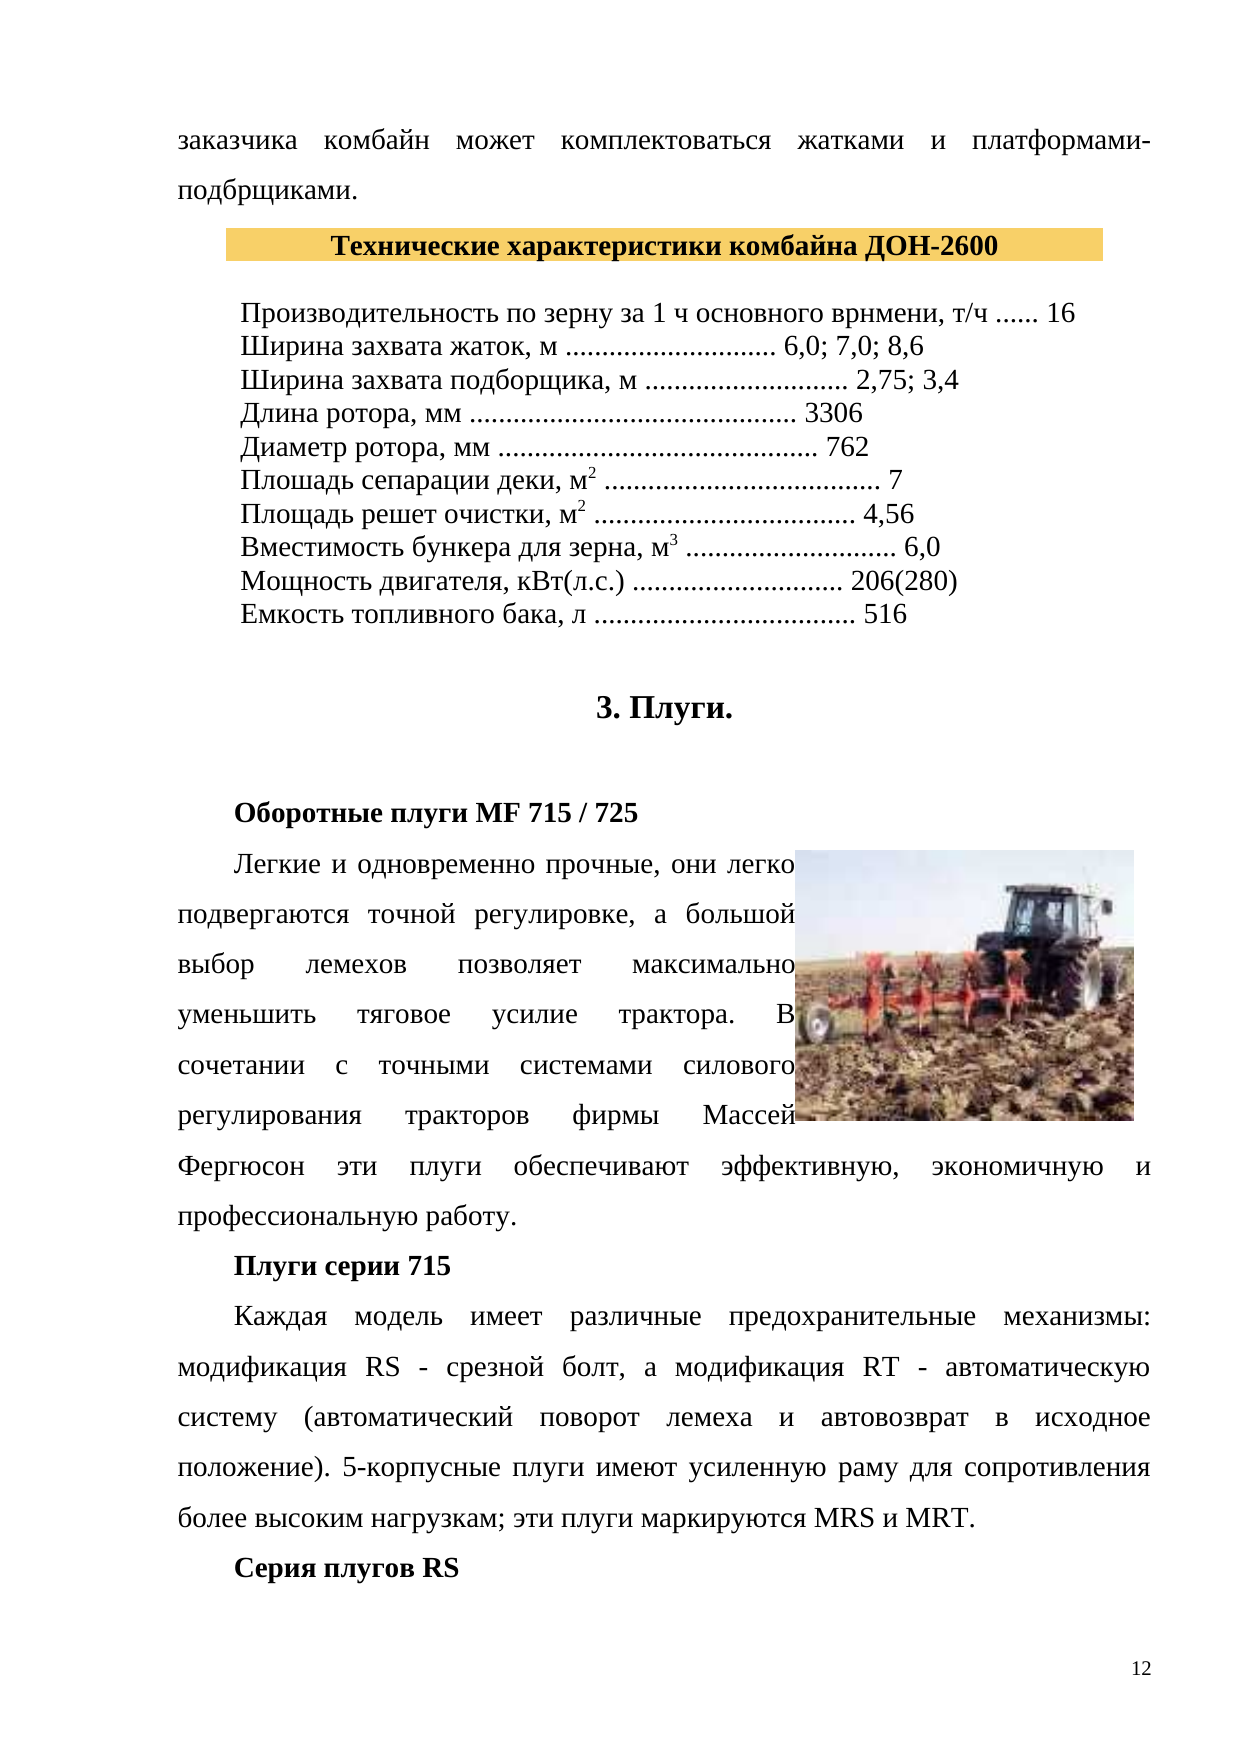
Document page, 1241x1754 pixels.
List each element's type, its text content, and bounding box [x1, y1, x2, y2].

text 3. Плуги. [177, 688, 1152, 726]
table_header Технические характеристики комбайна ДОН-2600 [226, 228, 1103, 261]
table_cell Производительность по зерну за 1 ч основного врнмени, т/ч ...... 16 Ширина захвата жаток, м ............................. 6,0; 7,0; 8,6 Ширина захвата подборщика, м ............................ 2,75; 3,4 Длина ротора, мм ............................................. 3306 Диаметр ротора, мм ............................................ 762 Плошадь сепарации деки, м2 ...................................... 7 Площадь решет очистки, м2 .................................... 4,56 Вместимость бункера для зерна, м3 ............................. 6,0 Мощность двигателя, кВт(л.с.) ............................. 206(280) Емкость топливного бака, л .................................... 516 [226, 261, 1101, 630]
text Легкие и одновременно прочные, они легко подвергаются точной регулировке, а большой выбор лемехов позволяет максимально уменьшить тяговое усилие трактора. В сочетании с точными системами силового регулирования тракторов фирмы Массей Фергюсон эти плуги обеспечивают эффективную, экономичную и профессиональную работу. [177, 846, 1152, 1231]
text Каждая модель имеет различные предохранительные механизмы: модификация RS - срезной болт, а модификация RT - автоматическую систему (автоматический поворот лемеха и автовозврат в исходное положение). 5-корпусные плуги имеют усиленную раму для сопротивления более высоким нагрузкам; эти плуги маркируются MRS и MRT. [177, 1298, 1152, 1533]
text Серия плугов RS [177, 1550, 1152, 1584]
text Оборотные плуги MF 715 / 725 [177, 795, 1152, 829]
text Плуги серии 715 [177, 1248, 1152, 1282]
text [177, 122, 1152, 206]
